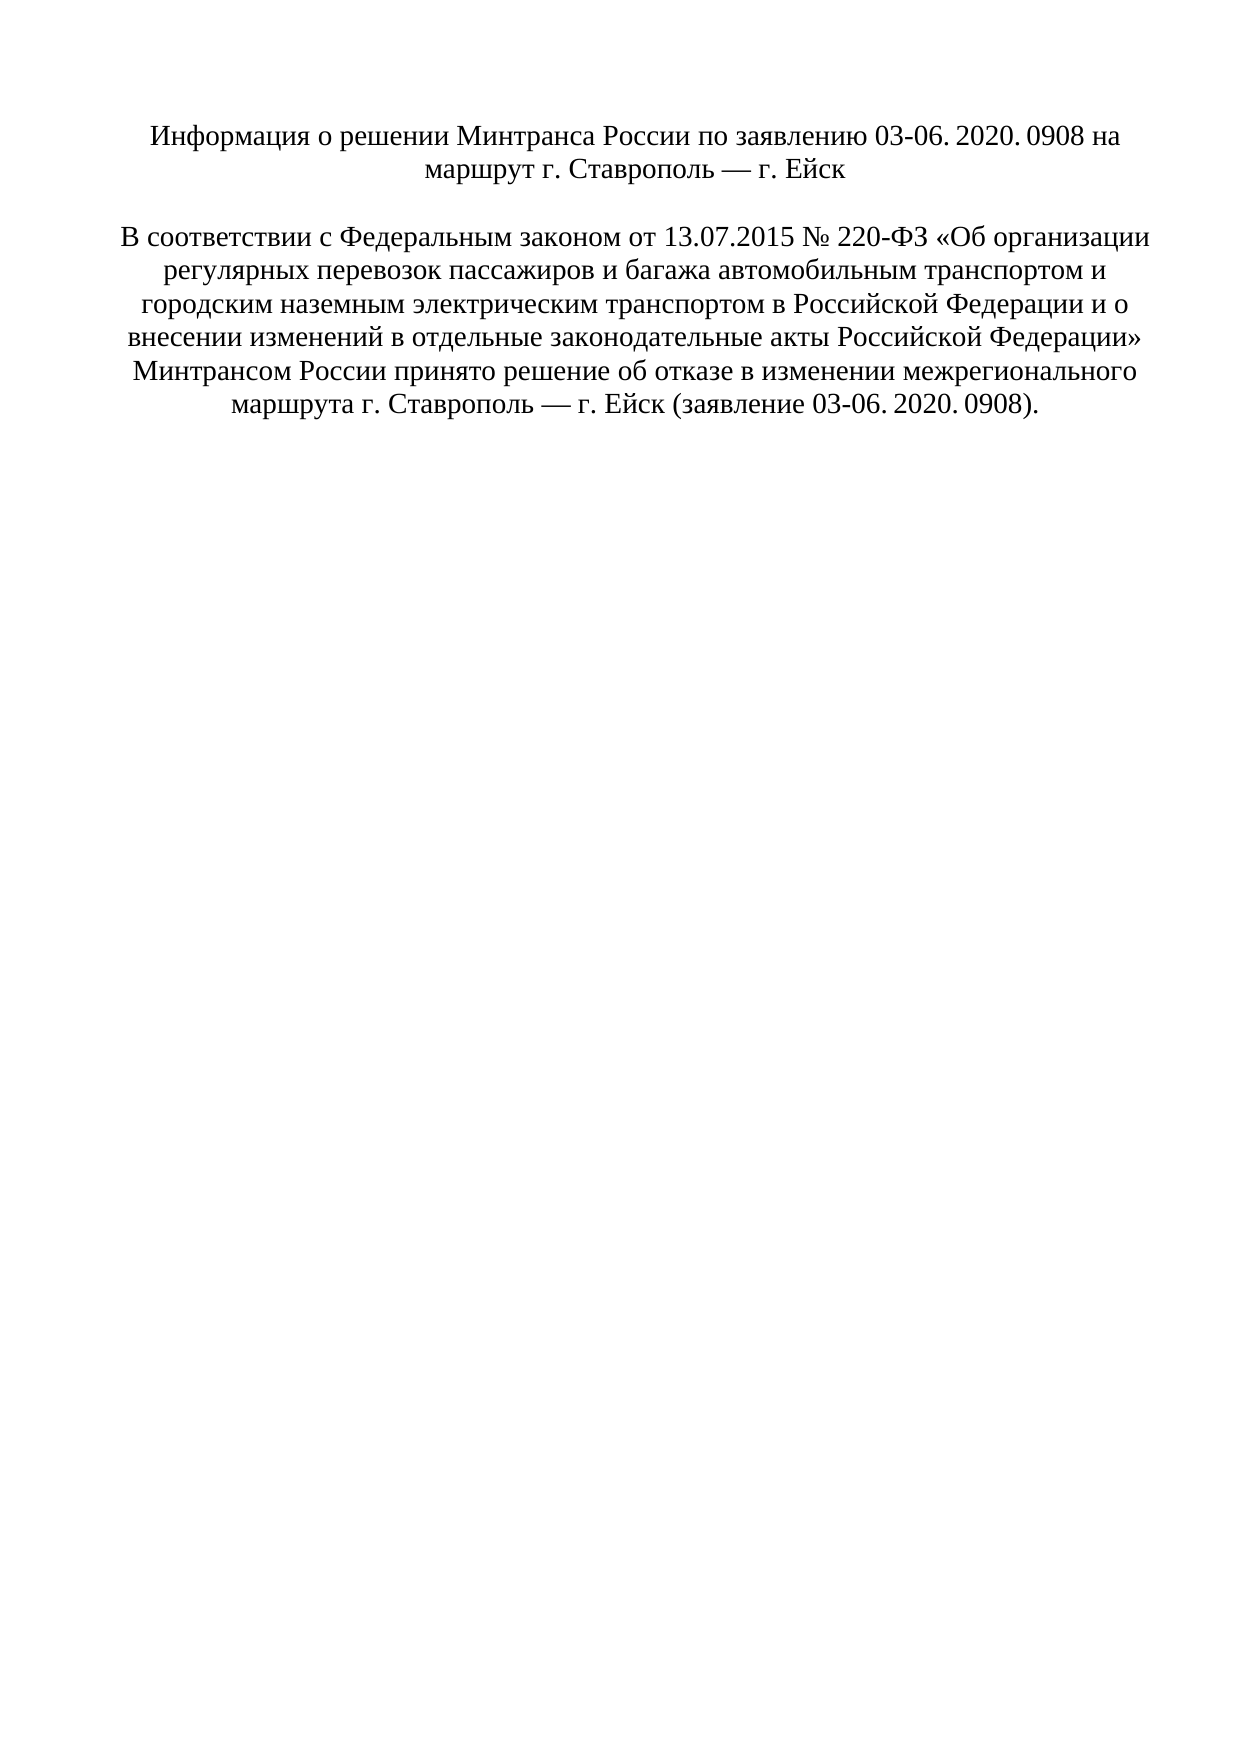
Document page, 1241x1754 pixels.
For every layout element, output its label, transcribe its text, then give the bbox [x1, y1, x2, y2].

text Информация о решении Минтранса России по заявлению 03-06. 2020. 0908 на маршрут г. Ставрополь — г. Ейск [118, 118, 1152, 185]
text В соответствии с Федеральным законом от 13.07.2015 № 220-ФЗ «Об организации регулярных перевозок пассажиров и багажа автомобильным транспортом и городским наземным электрическим транспортом в Российской Федерации и о внесении изменений в отдельные законодательные акты Российской Федерации» Минтрансом России принято решение об отказе в изменении межрегионального маршрута г. Ставрополь — г. Ейск (заявление 03-06. 2020. 0908). [118, 219, 1152, 420]
